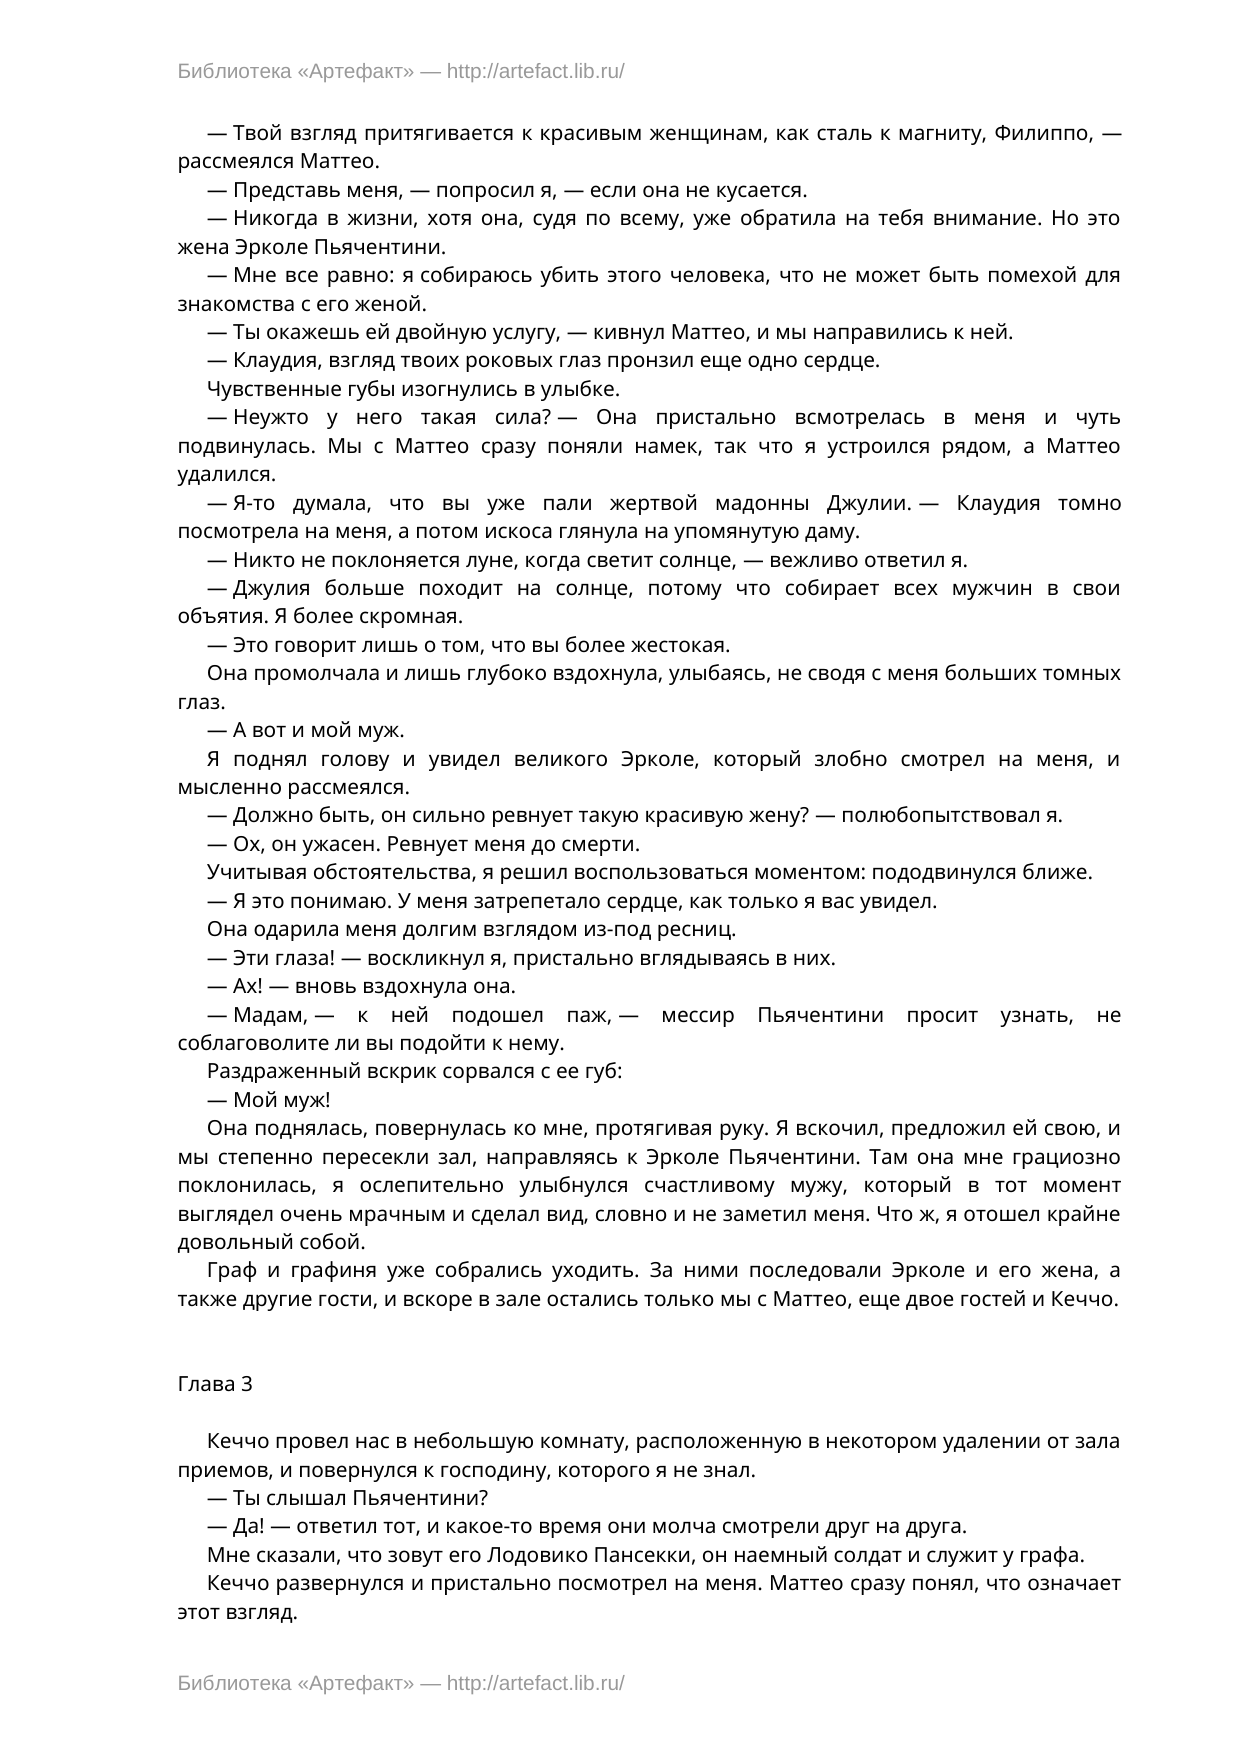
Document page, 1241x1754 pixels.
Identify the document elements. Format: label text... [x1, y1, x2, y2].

subtitle Глава 3 [177, 1369, 1122, 1398]
text Кеччо провел нас в небольшую комнату, расположенную в некотором удалении от зала приемов, и повернулся к господину, которого я не знал. [177, 1426, 1122, 1483]
text — Неужто у него такая сила? — Она пристально всмотрелась в меня и чуть подвинулась. Мы с Маттео сразу поняли намек, так что я устроился рядом, а Маттео удалился. [177, 402, 1122, 488]
text — Эти глаза! — воскликнул я, пристально вглядываясь в них. [177, 943, 1122, 971]
text Она одарила меня долгим взглядом из-под ресниц. [177, 914, 1122, 943]
text — Ох, он ужасен. Ревнует меня до смерти. [177, 829, 1122, 857]
text — Да! — ответил тот, и какое-то время они молча смотрели друг на друга. [177, 1512, 1122, 1540]
text Я поднял голову и увидел великого Эрколе, который злобно смотрел на меня, и мысленно рассмеялся. [177, 744, 1122, 801]
text — Ах! — вновь вздохнула она. [177, 971, 1122, 1000]
text Она промолчала и лишь глубоко вздохнула, улыбаясь, не сводя с меня больших томных глаз. [177, 658, 1122, 715]
text — Это говорит лишь о том, что вы более жестокая. [177, 630, 1122, 658]
text — Мадам, — к ней подошел паж, — мессир Пьячентини просит узнать, не соблаговолите ли вы подойти к нему. [177, 1000, 1122, 1057]
text Чувственные губы изогнулись в улыбке. [177, 374, 1122, 402]
text Учитывая обстоятельства, я решил воспользоваться моментом: пододвинулся ближе. [177, 857, 1122, 886]
text — Джулия больше походит на солнце, потому что собирает всех мужчин в свои объятия. Я более скромная. [177, 573, 1122, 630]
text — Должно быть, он сильно ревнует такую красивую жену? — полюбопытствовал я. [177, 801, 1122, 829]
text Она поднялась, повернулась ко мне, протягивая руку. Я вскочил, предложил ей свою, и мы степенно пересекли зал, направляясь к Эрколе Пьячентини. Там она мне грациозно поклонилась, я ослепительно улыбнулся счастливому мужу, который в тот момент выглядел очень мрачным и сделал вид, словно и не заметил меня. Что ж, я отошел крайне довольный собой. [177, 1113, 1122, 1256]
text — Представь меня, — попросил я, — если она не кусается. [177, 175, 1122, 203]
text — Клаудия, взгляд твоих роковых глаз пронзил еще одно сердце. [177, 346, 1122, 374]
text — Мой муж! [177, 1085, 1122, 1113]
text Мне сказали, что зовут его Лодовико Пансекки, он наемный солдат и служит у графа. [177, 1540, 1122, 1568]
text — Твой взгляд притягивается к красивым женщинам, как сталь к магниту, Филиппо, — рассмеялся Маттео. [177, 118, 1122, 175]
text — А вот и мой муж. [177, 715, 1122, 744]
text — Никогда в жизни, хотя она, судя по всему, уже обратила на тебя внимание. Но это жена Эрколе Пьячентини. [177, 203, 1122, 260]
text — Мне все равно: я собираюсь убить этого человека, что не может быть помехой для знакомства с его женой. [177, 260, 1122, 317]
text — Ты слышал Пьячентини? [177, 1483, 1122, 1512]
text — Я это понимаю. У меня затрепетало сердце, как только я вас увидел. [177, 886, 1122, 914]
text — Я-то думала, что вы уже пали жертвой мадонны Джулии. — Клаудия томно посмотрела на меня, а потом искоса глянула на упомянутую даму. [177, 488, 1122, 545]
text — Никто не поклоняется луне, когда светит солнце, — вежливо ответил я. [177, 545, 1122, 573]
text — Ты окажешь ей двойную услугу, — кивнул Маттео, и мы направились к ней. [177, 317, 1122, 346]
text Раздраженный вскрик сорвался с ее губ: [177, 1057, 1122, 1085]
text Граф и графиня уже собрались уходить. За ними последовали Эрколе и его жена, а также другие гости, и вскоре в зале остались только мы с Маттео, еще двое гостей и Кеччо. [177, 1256, 1122, 1312]
text Кеччо развернулся и пристально посмотрел на меня. Маттео сразу понял, что означает этот взгляд. [177, 1568, 1122, 1625]
